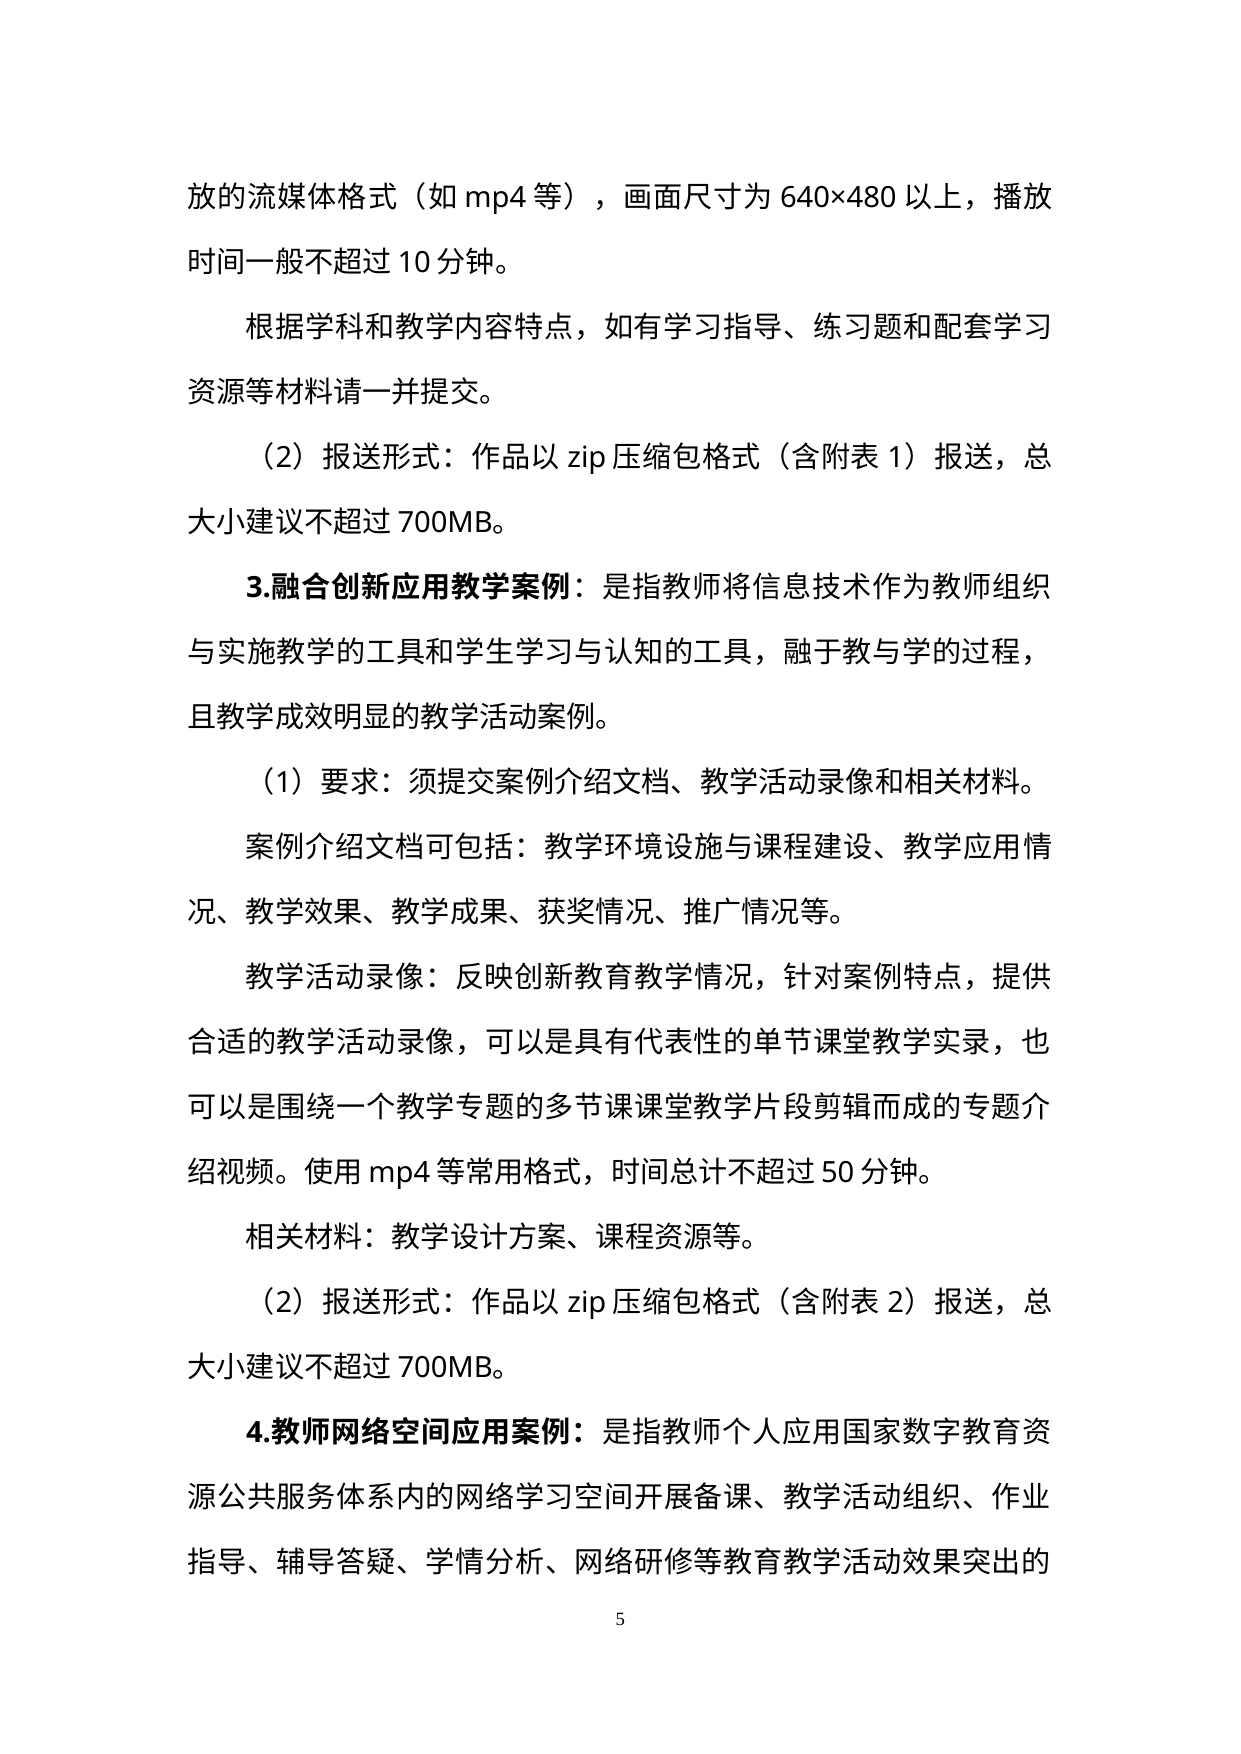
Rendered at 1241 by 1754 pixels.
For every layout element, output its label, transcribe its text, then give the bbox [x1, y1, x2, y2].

text 相关材料：教学设计方案、课程资源等。 [187, 1202, 1053, 1267]
text （1）要求：须提交案例介绍文档、教学活动录像和相关材料。 [187, 747, 1053, 812]
text 根据学科和教学内容特点，如有学习指导、练习题和配套学习资源等材料请一并提交。 [187, 292, 1053, 422]
text （2）报送形式：作品以zip压缩包格式（含附表1）报送，总大小建议不超过700MB。 [187, 422, 1053, 552]
text （2）报送形式：作品以zip压缩包格式（含附表2）报送，总大小建议不超过700MB。 [187, 1267, 1053, 1397]
text 教学活动录像：反映创新教育教学情况，针对案例特点，提供合适的教学活动录像，可以是具有代表性的单节课堂教学实录，也可以是围绕一个教学专题的多节课课堂教学片段剪辑而成的专题介绍视频。使用mp4等常用格式，时间总计不超过50分钟。 [187, 942, 1053, 1202]
text 3.融合创新应用教学案例：是指教师将信息技术作为教师组织与实施教学的工具和学生学习与认知的工具，融于教与学的过程，且教学成效明显的教学活动案例。 [187, 552, 1053, 747]
text 案例介绍文档可包括：教学环境设施与课程建设、教学应用情况、教学效果、教学成果、获奖情况、推广情况等。 [187, 812, 1053, 942]
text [187, 1397, 1053, 1592]
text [187, 162, 1053, 292]
